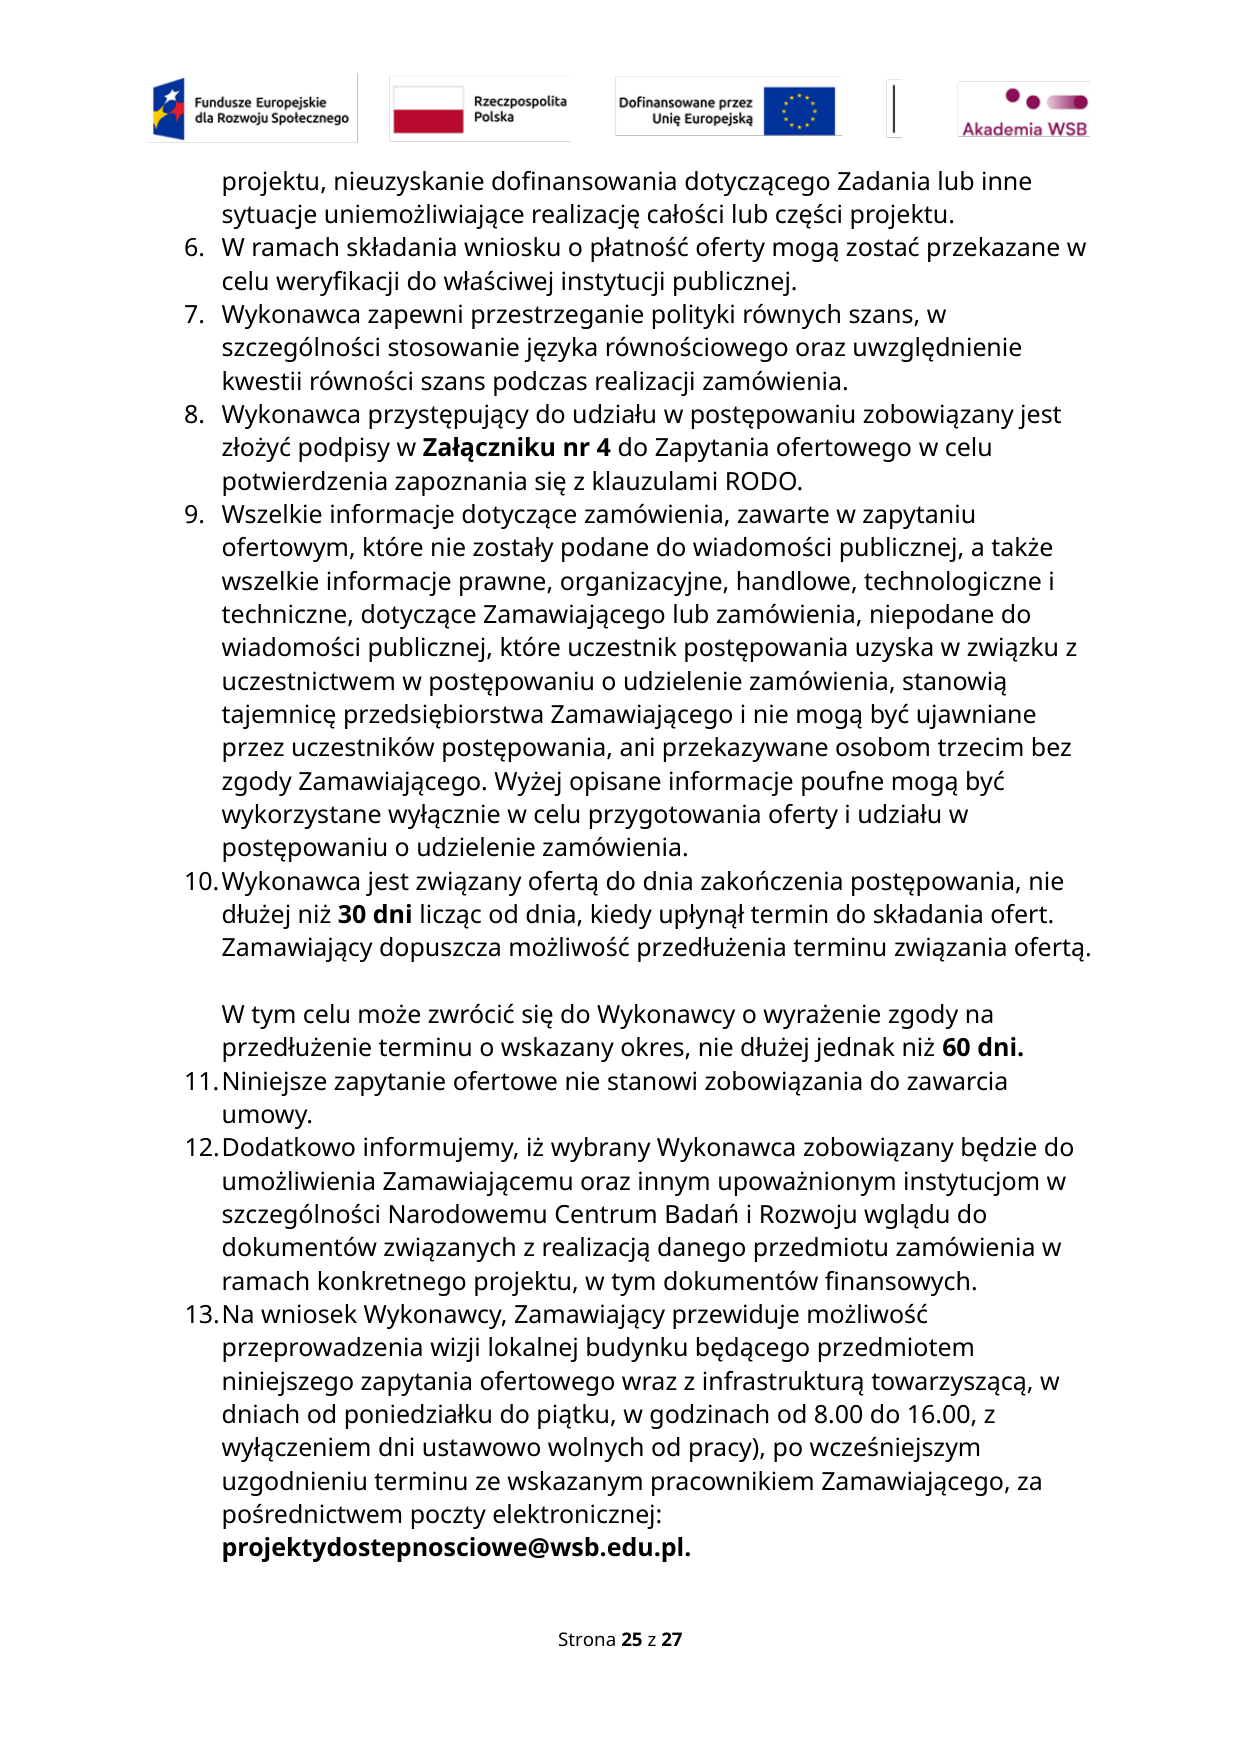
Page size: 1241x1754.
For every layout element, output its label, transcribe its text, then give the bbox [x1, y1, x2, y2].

list Dodatkowo informujemy, iż wybrany Wykonawca zobowiązany będzie do umożliwienia Zamawiającemu oraz innym upoważnionym instytucjom w szczególności Narodowemu Centrum Badań i Rozwoju wglądu do dokumentów związanych z realizacją danego przedmiotu zamówienia w ramach konkretnego projektu, w tym dokumentów finansowych. [184, 1130, 1093, 1297]
picture [147, 73, 1093, 145]
list Wszelkie informacje dotyczące zamówienia, zawarte w zapytaniu ofertowym, które nie zostały podane do wiadomości publicznej, a także wszelkie informacje prawne, organizacyjne, handlowe, technologiczne i techniczne, dotyczące Zamawiającego lub zamówienia, niepodane do wiadomości publicznej, które uczestnik postępowania uzyska w związku z uczestnictwem w postępowaniu o udzielenie zamówienia, stanowią tajemnicę przedsiębiorstwa Zamawiającego i nie mogą być ujawniane przez uczestników postępowania, ani przekazywane osobom trzecim bez zgody Zamawiającego. Wyżej opisane informacje poufne mogą być wykorzystane wyłącznie w celu przygotowania oferty i udziału w postępowaniu o udzielenie zamówienia. [184, 497, 1093, 863]
list Wykonawca zapewni przestrzeganie polityki równych szans, w szczególności stosowanie języka równościowego oraz uwzględnienie kwestii równości szans podczas realizacji zamówienia. [184, 297, 1093, 397]
list W ramach składania wniosku o płatność oferty mogą zostać przekazane w celu weryfikacji do właściwej instytucji publicznej. [184, 230, 1093, 297]
list Niniejsze zapytanie ofertowe nie stanowi zobowiązania do zawarcia umowy. [184, 1063, 1093, 1130]
list Wykonawca przystępujący do udziału w postępowaniu zobowiązany jest złożyć podpisy w Załączniku nr 4 do Zapytania ofertowego w celu potwierdzenia zapoznania się z klauzulami RODO. [184, 397, 1093, 497]
list Wykonawca jest związany ofertą do dnia zakończenia postępowania, nie dłużej niż 30 dni licząc od dnia, kiedy upłynął termin do składania ofert. Zamawiający dopuszcza możliwość przedłużenia terminu związania ofertą. W tym celu może zwrócić się do Wykonawcy o wyrażenie zgody na przedłużenie terminu o wskazany okres, nie dłużej jednak niż 60 dni. [184, 863, 1093, 1063]
list Na wniosek Wykonawcy, Zamawiający przewiduje możliwość przeprowadzenia wizji lokalnej budynku będącego przedmiotem niniejszego zapytania ofertowego wraz z infrastrukturą towarzyszącą, w dniach od poniedziałku do piątku, w godzinach od 8.00 do 16.00, z wyłączeniem dni ustawowo wolnych od pracy), po wcześniejszym uzgodnieniu terminu ze wskazanym pracownikiem Zamawiającego, za pośrednictwem poczty elektronicznej: projektydostepnosciowe@wsb.edu.pl. [184, 1297, 1093, 1563]
